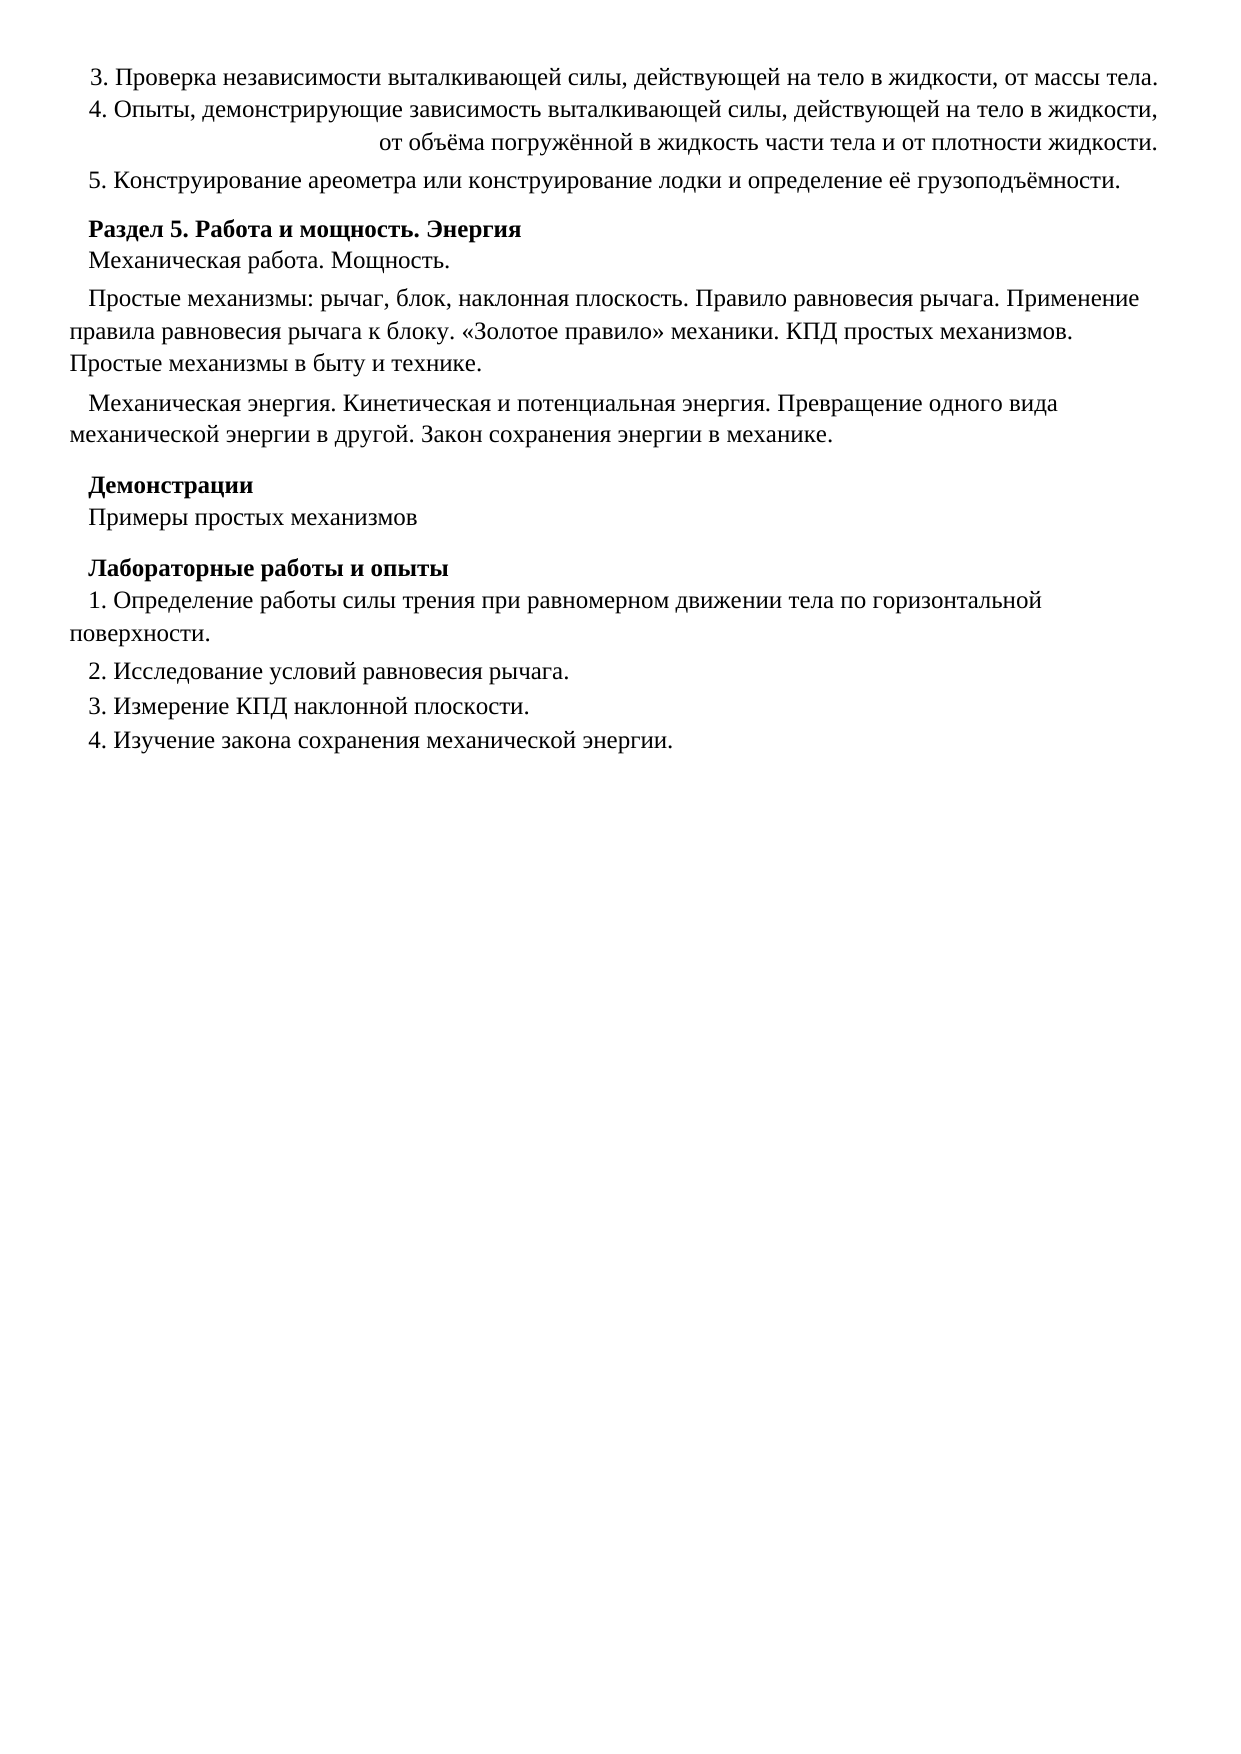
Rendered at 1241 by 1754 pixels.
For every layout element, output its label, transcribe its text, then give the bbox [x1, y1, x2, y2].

text 4. Изучение закона сохранения механической энергии. [88, 727, 1160, 754]
text Демонстрации Примеры простых механизмов [88, 471, 425, 531]
text 3. Проверка независимости выталкивающей силы, действую​щей на тело в жидкости, от массы тела. 4. Опыты, демонстрирующие зависимость выталкивающей силы, действующей на тело в жидкости, от объёма погружённой в жидкость части тела и от плотности жидкости. [69, 62, 1158, 156]
text 2. Исследование условий равновесия рычага. [88, 658, 1160, 685]
text Раздел 5. Работа и мощность. Энергия Механическая работа. Мощность. [88, 214, 530, 274]
text Лабораторные работы и опыты 1. Определение работы силы трения при равномерном движе​нии тела по горизонтальной поверхности. [69, 553, 1055, 647]
text Простые механизмы: рычаг, блок, наклонная плоскость. Правило равновесия рычага. Применение правила равновесия рычага к блоку. «Золотое правило» механики. КПД простых механизмов. Простые механизмы в быту и технике. [69, 283, 1145, 377]
text 3. Измерение КПД наклонной плоскости. [88, 692, 1160, 719]
text Механическая энергия. Кинетическая и потенциальная энергия. Превращение одного вида механической энергии в другой. Закон сохранения энергии в механике. [69, 388, 1070, 448]
text 5. Конструирование ареометра или конструирование лодки и определение её грузоподъёмности. [88, 167, 1160, 194]
